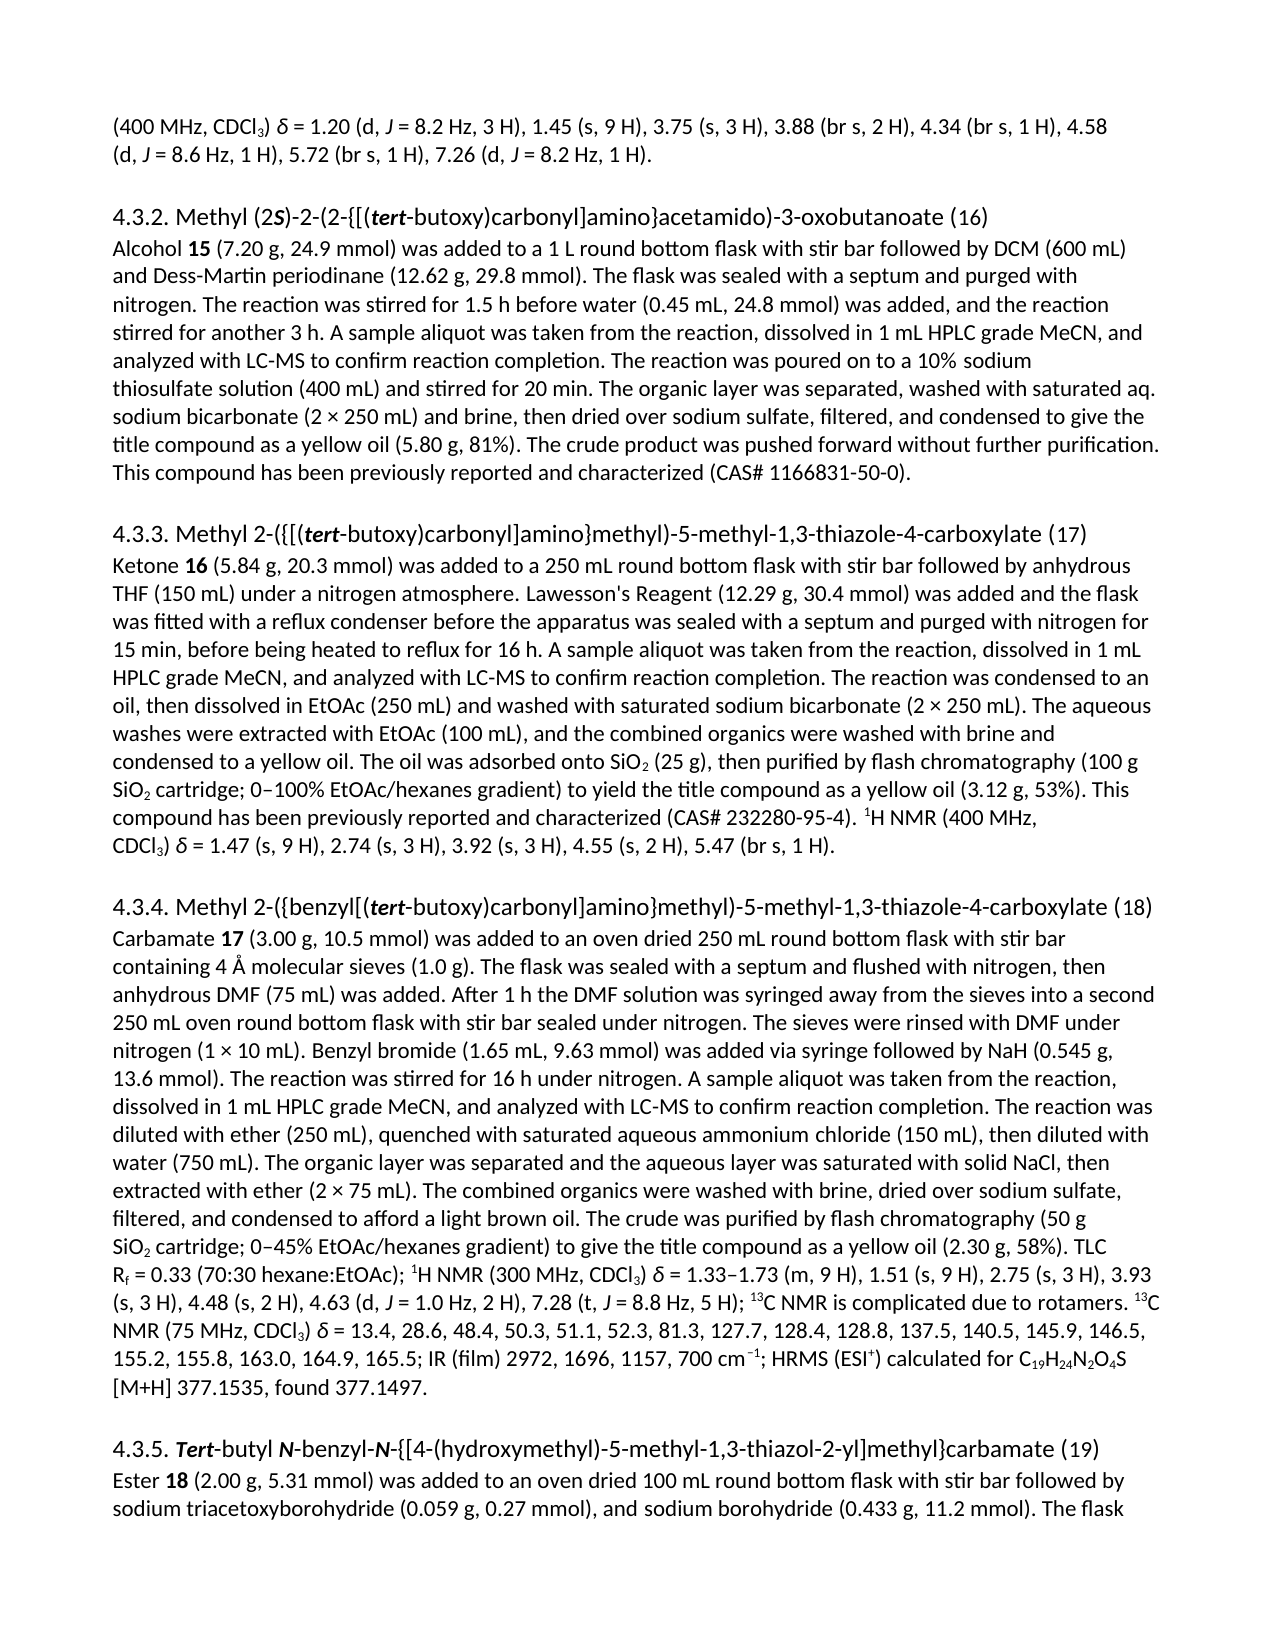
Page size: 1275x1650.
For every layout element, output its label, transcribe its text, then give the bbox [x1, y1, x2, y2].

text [112, 112, 1162, 168]
text Carbamate 17 (3.00 g, 10.5 mmol) was added to an oven dried 250 mL round bottom flask with stir bar containing 4 Å molecular sieves (1.0 g). The flask was sealed with a septum and flushed with nitrogen, then anhydrous DMF (75 mL) was added. After 1 h the DMF solution was syringed away from the sieves into a second 250 mL oven round bottom flask with stir bar sealed under nitrogen. The sieves were rinsed with DMF under nitrogen (1 × 10 mL). Benzyl bromide (1.65 mL, 9.63 mmol) was added via syringe followed by NaH (0.545 g, 13.6 mmol). The reaction was stirred for 16 h under nitrogen. A sample aliquot was taken from the reaction, dissolved in 1 mL HPLC grade MeCN, and analyzed with LC-MS to confirm reaction completion. The reaction was diluted with ether (250 mL), quenched with saturated aqueous ammonium chloride (150 mL), then diluted with water (750 mL). The organic layer was separated and the aqueous layer was saturated with solid NaCl, then extracted with ether (2 × 75 mL). The combined organics were washed with brine, dried over sodium sulfate, filtered, and condensed to afford a light brown oil. The crude was purified by flash chromatography (50 g SiO2 cartridge; 0–45% EtOAc/hexanes gradient) to give the title compound as a yellow oil (2.30 g, 58%). TLC Rf = 0.33 (70:30 hexane:EtOAc); 1H NMR (300 MHz, CDCl3) δ = 1.33–1.73 (m, 9 H), 1.51 (s, 9 H), 2.75 (s, 3 H), 3.93 (s, 3 H), 4.48 (s, 2 H), 4.63 (d, J = 1.0 Hz, 2 H), 7.28 (t, J = 8.8 Hz, 5 H); 13C NMR is complicated due to rotamers. 13C NMR (75 MHz, CDCl3) δ = 13.4, 28.6, 48.4, 50.3, 51.1, 52.3, 81.3, 127.7, 128.4, 128.8, 137.5, 140.5, 145.9, 146.5, 155.2, 155.8, 163.0, 164.9, 165.5; IR (film) 2972, 1696, 1157, 700 cm−1; HRMS (ESI+) calculated for C19H24N2O4S [M+H] 377.1535, found 377.1497. [112, 924, 1162, 1401]
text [112, 1466, 1162, 1522]
text Ketone 16 (5.84 g, 20.3 mmol) was added to a 250 mL round bottom flask with stir bar followed by anhydrous THF (150 mL) under a nitrogen atmosphere. Lawesson's Reagent (12.29 g, 30.4 mmol) was added and the flask was fitted with a reflux condenser before the apparatus was sealed with a septum and purged with nitrogen for 15 min, before being heated to reflux for 16 h. A sample aliquot was taken from the reaction, dissolved in 1 mL HPLC grade MeCN, and analyzed with LC-MS to confirm reaction completion. The reaction was condensed to an oil, then dissolved in EtOAc (250 mL) and washed with saturated sodium bicarbonate (2 × 250 mL). The aqueous washes were extracted with EtOAc (100 mL), and the combined organics were washed with brine and condensed to a yellow oil. The oil was adsorbed onto SiO2 (25 g), then purified by flash chromatography (100 g SiO2 cartridge; 0–100% EtOAc/hexanes gradient) to yield the title compound as a yellow oil (3.12 g, 53%). This compound has been previously reported and characterized (CAS# 232280-95-4). 1H NMR (400 MHz, CDCl3) δ = 1.47 (s, 9 H), 2.74 (s, 3 H), 3.92 (s, 3 H), 4.55 (s, 2 H), 5.47 (br s, 1 H). [112, 551, 1162, 859]
text Alcohol 15 (7.20 g, 24.9 mmol) was added to a 1 L round bottom flask with stir bar followed by DCM (600 mL) and Dess-Martin periodinane (12.62 g, 29.8 mmol). The flask was sealed with a septum and purged with nitrogen. The reaction was stirred for 1.5 h before water (0.45 mL, 24.8 mmol) was added, and the reaction stirred for another 3 h. A sample aliquot was taken from the reaction, dissolved in 1 mL HPLC grade MeCN, and analyzed with LC-MS to confirm reaction completion. The reaction was poured on to a 10% sodium thiosulfate solution (400 mL) and stirred for 20 min. The organic layer was separated, washed with saturated aq. sodium bicarbonate (2 × 250 mL) and brine, then dried over sodium sulfate, filtered, and condensed to give the title compound as a yellow oil (5.80 g, 81%). The crude product was pushed forward without further purification. This compound has been previously reported and characterized (CAS# 1166831-50-0). [112, 234, 1162, 486]
subtitle 4.3.4. Methyl 2-({benzyl[(tert-butoxy)carbonyl]amino}methyl)-5-methyl-1,3-thiazole-4-carboxylate (18) [112, 891, 1162, 922]
subtitle 4.3.3. Methyl 2-({[(tert-butoxy)carbonyl]amino}methyl)-5-methyl-1,3-thiazole-4-carboxylate (17) [112, 518, 1162, 548]
subtitle 4.3.5. Tert-butyl N-benzyl-N-{[4-(hydroxymethyl)-5-methyl-1,3-thiazol-2-yl]methyl}carbamate (19) [112, 1433, 1162, 1463]
subtitle 4.3.2. Methyl (2S)-2-(2-{[(tert-butoxy)carbonyl]amino}acetamido)-3-oxobutanoate (16) [112, 201, 1162, 231]
